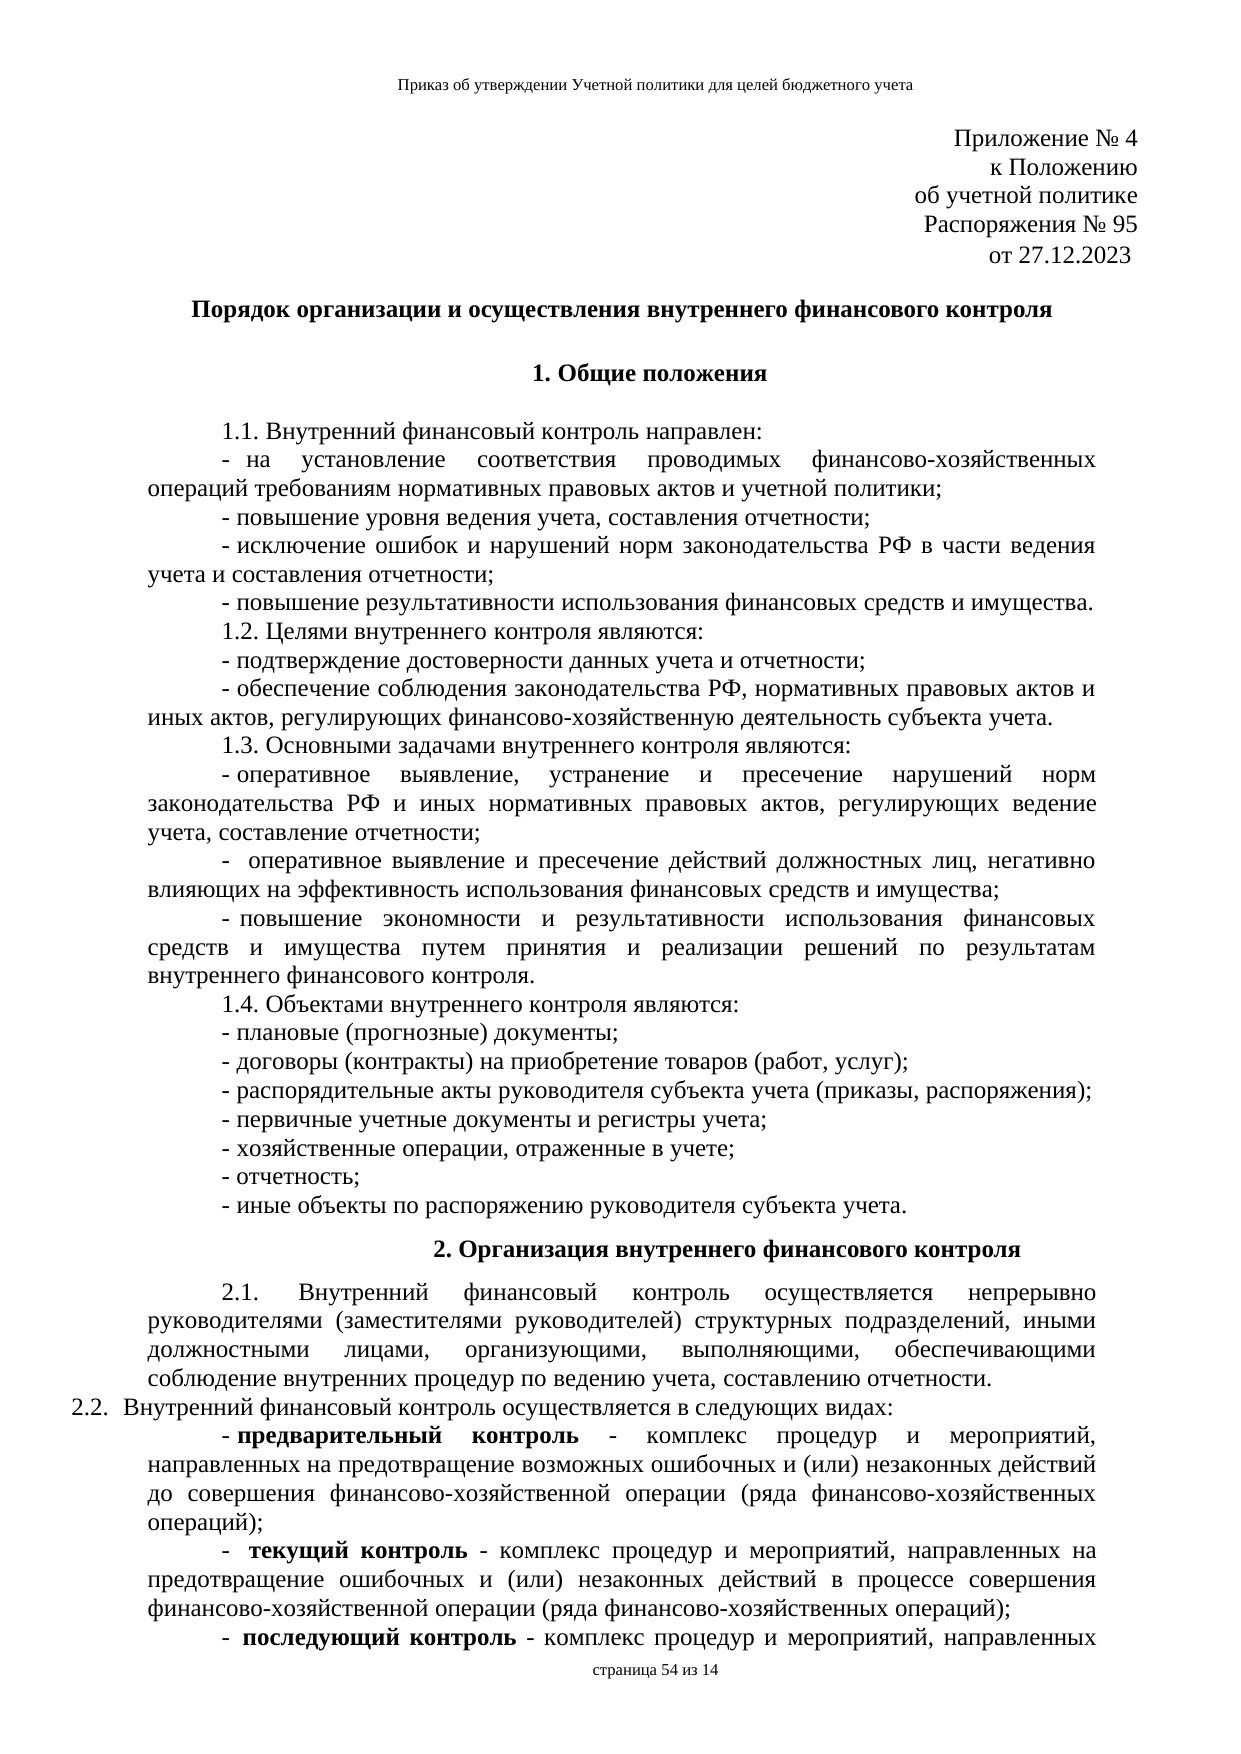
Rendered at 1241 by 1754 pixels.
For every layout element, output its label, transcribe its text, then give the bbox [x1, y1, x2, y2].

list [147, 1622, 1096, 1651]
list оперативное выявление и пресечение действий должностных лиц, негативно влияющих на эффективность использования финансовых средств и имущества; [147, 846, 1096, 902]
list иные объекты по распоряжению руководителя субъекта учета. [221, 1191, 1138, 1219]
list Внутренний финансовый контроль осуществляется в следующих видах: [71, 1392, 1138, 1420]
text об учетной политике [123, 180, 1138, 209]
list повышение уровня ведения учета, составления отчетности; [221, 502, 1138, 531]
text от 27.12.2023 [123, 238, 1138, 269]
list оперативное выявление, устранение и пресечение нарушений норм законодательства РФ и иных нормативных правовых актов, регулирующих ведение учета, составление отчетности; [147, 759, 1097, 846]
list Внутренний финансовый контроль осуществляется непрерывно руководителями (заместителями руководителей) структурных подразделений, иными должностными лицами, организующими, выполняющими, обеспечивающими соблюдение внутренних процедур по ведению учета, составлению отчетности. [147, 1277, 1096, 1392]
list договоры (контракты) на приобретение товаров (работ, услуг); [221, 1047, 1138, 1075]
list Основными задачами внутреннего контроля являются: [221, 731, 1138, 759]
list предварительный контроль - комплекс процедур и мероприятий, направленных на предотвращение возможных ошибочных и (или) незаконных действий до совершения финансово-хозяйственной операции (ряда финансово-хозяйственных операций); [147, 1421, 1096, 1536]
list на установление соответствия проводимых финансово-хозяйственных операций требованиям нормативных правовых актов и учетной политики; [147, 445, 1096, 502]
text Распоряжения № 95 [123, 209, 1138, 238]
list обеспечение соблюдения законодательства РФ, нормативных правовых актов и иных актов, регулирующих финансово-хозяйственную деятельность субъекта учета. [147, 674, 1096, 731]
list распорядительные акты руководителя субъекта учета (приказы, распоряжения); [221, 1076, 1138, 1104]
text к Положению [123, 152, 1138, 180]
list Объектами внутреннего контроля являются: [221, 989, 1138, 1018]
list повышение экономности и результативности использования финансовых средств и имущества путем принятия и реализации решений по результатам внутреннего финансового контроля. [147, 903, 1096, 989]
list отчетность; [221, 1162, 1138, 1190]
list Целями внутреннего контроля являются: [221, 616, 1138, 645]
list повышение результативности использования финансовых средств и имущества. [221, 588, 1138, 616]
list подтверждение достоверности данных учета и отчетности; [221, 645, 1138, 674]
text 2. Организация внутреннего финансового контроля [433, 1234, 1138, 1263]
list текущий контроль - комплекс процедур и мероприятий, направленных на предотвращение ошибочных и (или) незаконных действий в процессе совершения финансово-хозяйственной операции (ряда финансово-хозяйственных операций); [147, 1536, 1097, 1622]
list плановые (прогнозные) документы; [221, 1018, 1138, 1047]
list исключение ошибок и нарушений норм законодательства РФ в части ведения учета и составления отчетности; [147, 531, 1096, 588]
list Общие положения [532, 358, 1138, 387]
list Внутренний финансовый контроль направлен: [221, 416, 1138, 445]
list хозяйственные операции, отраженные в учете; [221, 1133, 1138, 1162]
text Порядок организации и осуществления внутреннего финансового контроля [123, 294, 1121, 323]
list первичные учетные документы и регистры учета; [221, 1104, 1138, 1133]
text Приложение № 4 [123, 123, 1138, 152]
